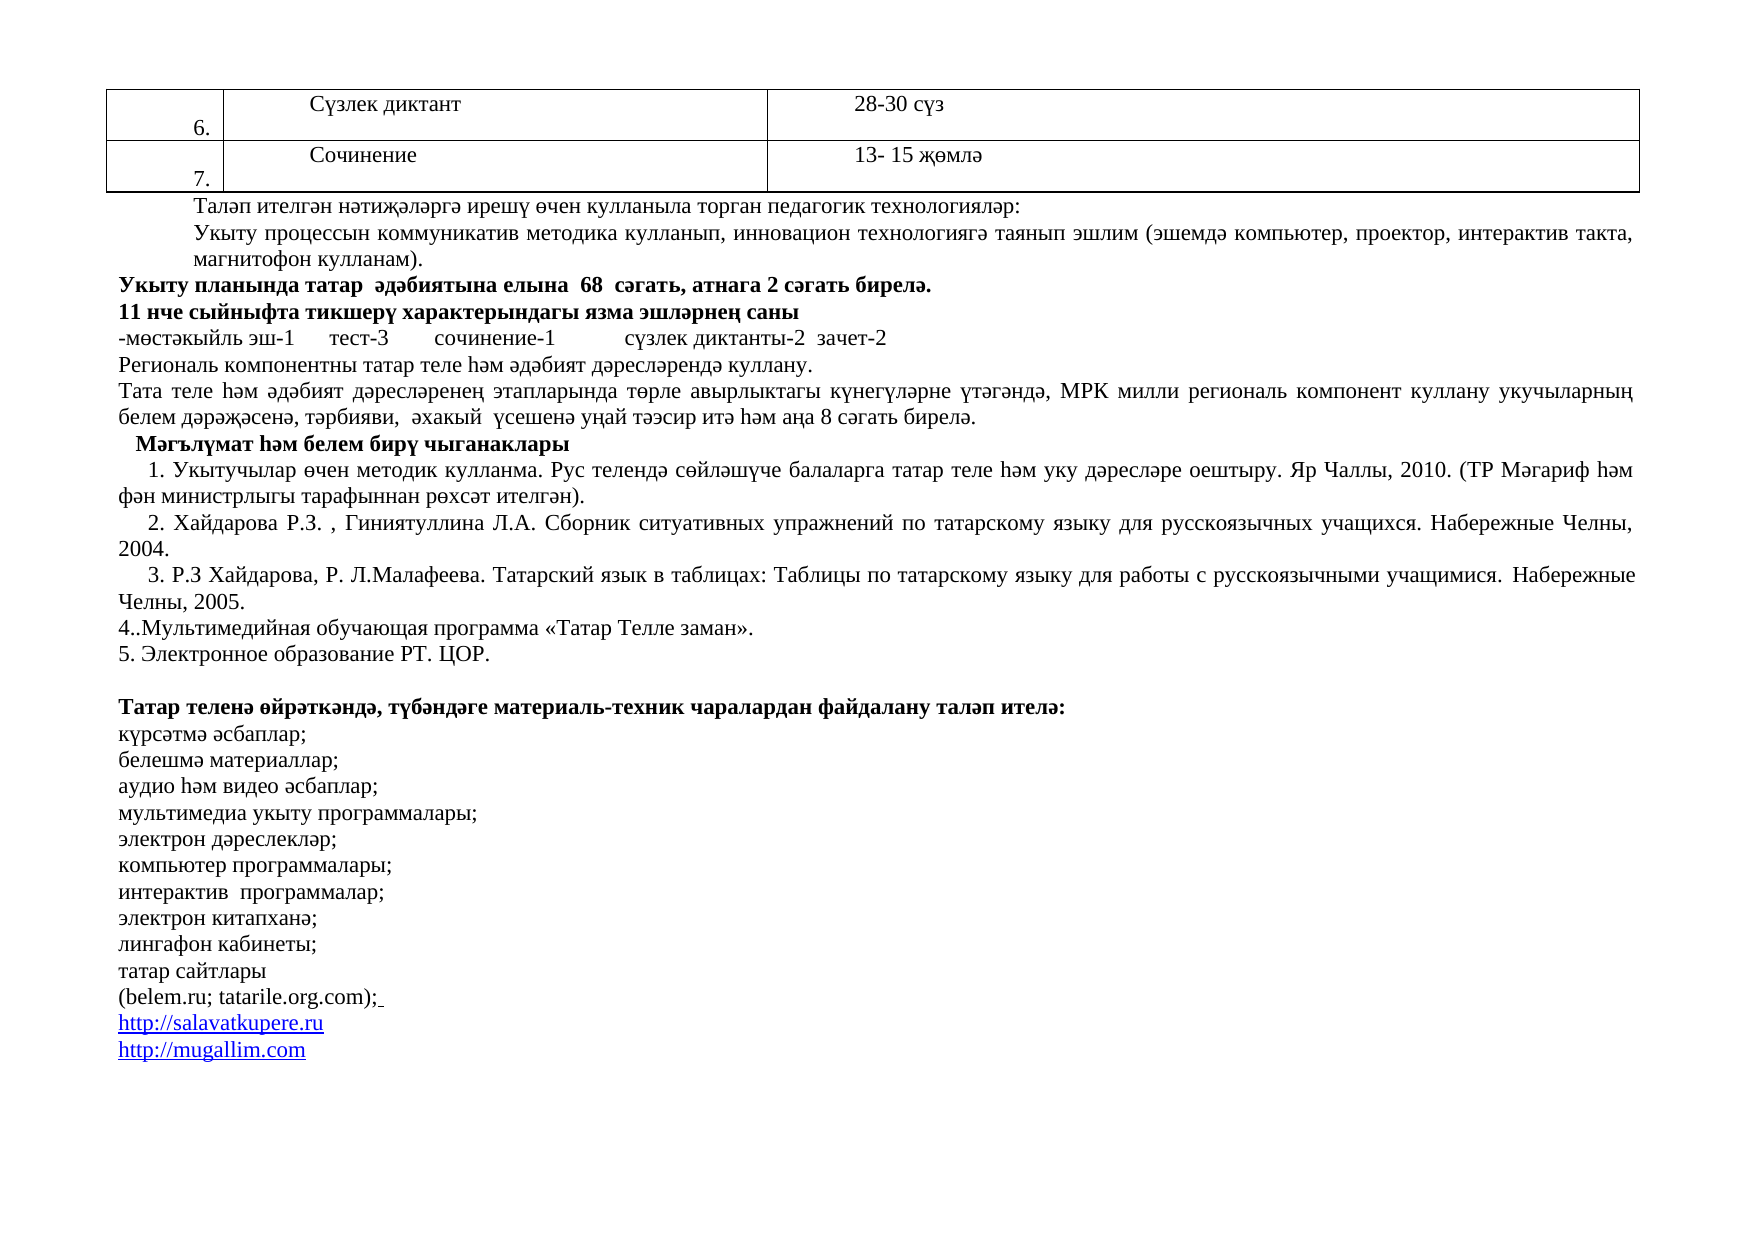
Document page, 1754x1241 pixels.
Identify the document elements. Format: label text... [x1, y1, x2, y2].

text Татар теленә өйрәткәндә, түбәндәге материаль-техник чаралардан файдалану таләп ителә: [118, 693, 1636, 719]
text 5. Электронное образование РТ. ЦОР. [118, 641, 1636, 667]
text лингафон кабинеты; [118, 930, 1636, 957]
table_cell Сочинение [224, 141, 767, 191]
text 1. Укытучылар өчен методик кулланма. Рус телендә сөйләшүче балаларга татар теле һәм уку дәресләре оештыру. Яр Чаллы, 2010. (ТР Мәгариф һәм фән министрлыгы тарафыннан рөхсәт ителгән). [118, 456, 1636, 509]
text интерактив программалар; [118, 878, 1636, 904]
text Тата теле һәм әдәбият дәресләренең этапларында төрле авырлыктагы күнегүләрне үтәгәндә, МРК милли региональ компонент куллану укучыларның белем дәрәҗәсенә, тәрбияви, әхакый үсешенә уңай тәэсир итә һәм аңа 8 сәгать бирелә. [118, 377, 1636, 430]
text 3. Р.З Хайдарова, Р. Л.Малафеева. Татарский язык в таблицах: Таблицы по татарскому языку для работы с русскоязычными учащимися. Набережные Челны, 2005. [118, 561, 1636, 614]
text http://salavatkupere.ru [118, 1009, 1636, 1036]
text Региональ компонентны татар теле һәм әдәбият дәресләрендә куллану. [118, 351, 1636, 377]
table_cell Сүзлек диктант [224, 90, 767, 140]
table_cell 7. [107, 141, 223, 191]
text татар сайтлары [118, 957, 1636, 983]
text Укыту процессын коммуникатив методика кулланып, инновацион технологиягә таянып эшлим (эшемдә компьютер, проектор, интерактив такта, магнитофон кулланам). [193, 219, 1636, 272]
text электрон китапханә; [118, 904, 1636, 930]
text (belem.ru; tatarile.org.com); [118, 983, 1636, 1009]
text компьютер программалары; [118, 851, 1636, 878]
text 2. Хайдарова Р.З. , Гиниятуллина Л.А. Сборник ситуативных упражнений по татарскому языку для русскоязычных учащихся. Набережные Челны, 2004. [118, 509, 1636, 561]
text 4..Мультимедийная обучающая программа «Татар Телле заман». [118, 614, 1636, 641]
text Мәгълүмат һәм белем бирү чыганаклары [118, 430, 1636, 456]
text аудио һәм видео әсбаплар; [118, 772, 1636, 799]
text белешмә материаллар; [118, 746, 1636, 772]
text 11 нче сыйныфта тикшерү характерындагы язма эшләрнең саны [118, 298, 1636, 324]
text мультимедиа укыту программалары; [118, 799, 1636, 825]
table_cell 6. [107, 90, 223, 140]
text Укыту планында татар әдәбиятына елына 68 сәгать, атнага 2 сәгать бирелә. [118, 272, 1636, 298]
text http://mugallim.com [118, 1036, 1636, 1062]
text -мөстәкыйль эш-1 тест-3 сочинение-1 сүзлек диктанты-2 зачет-2 [118, 324, 1636, 351]
text Таләп ителгән нәтиҗәләргә ирешү өчен кулланыла торган педагогик технологияләр: [193, 193, 1636, 219]
table_cell 13- 15 җөмлә [768, 141, 1639, 191]
table_cell 28-30 сүз [768, 90, 1639, 140]
text күрсәтмә әсбаплар; [118, 719, 1636, 746]
text электрон дәреслекләр; [118, 825, 1636, 851]
